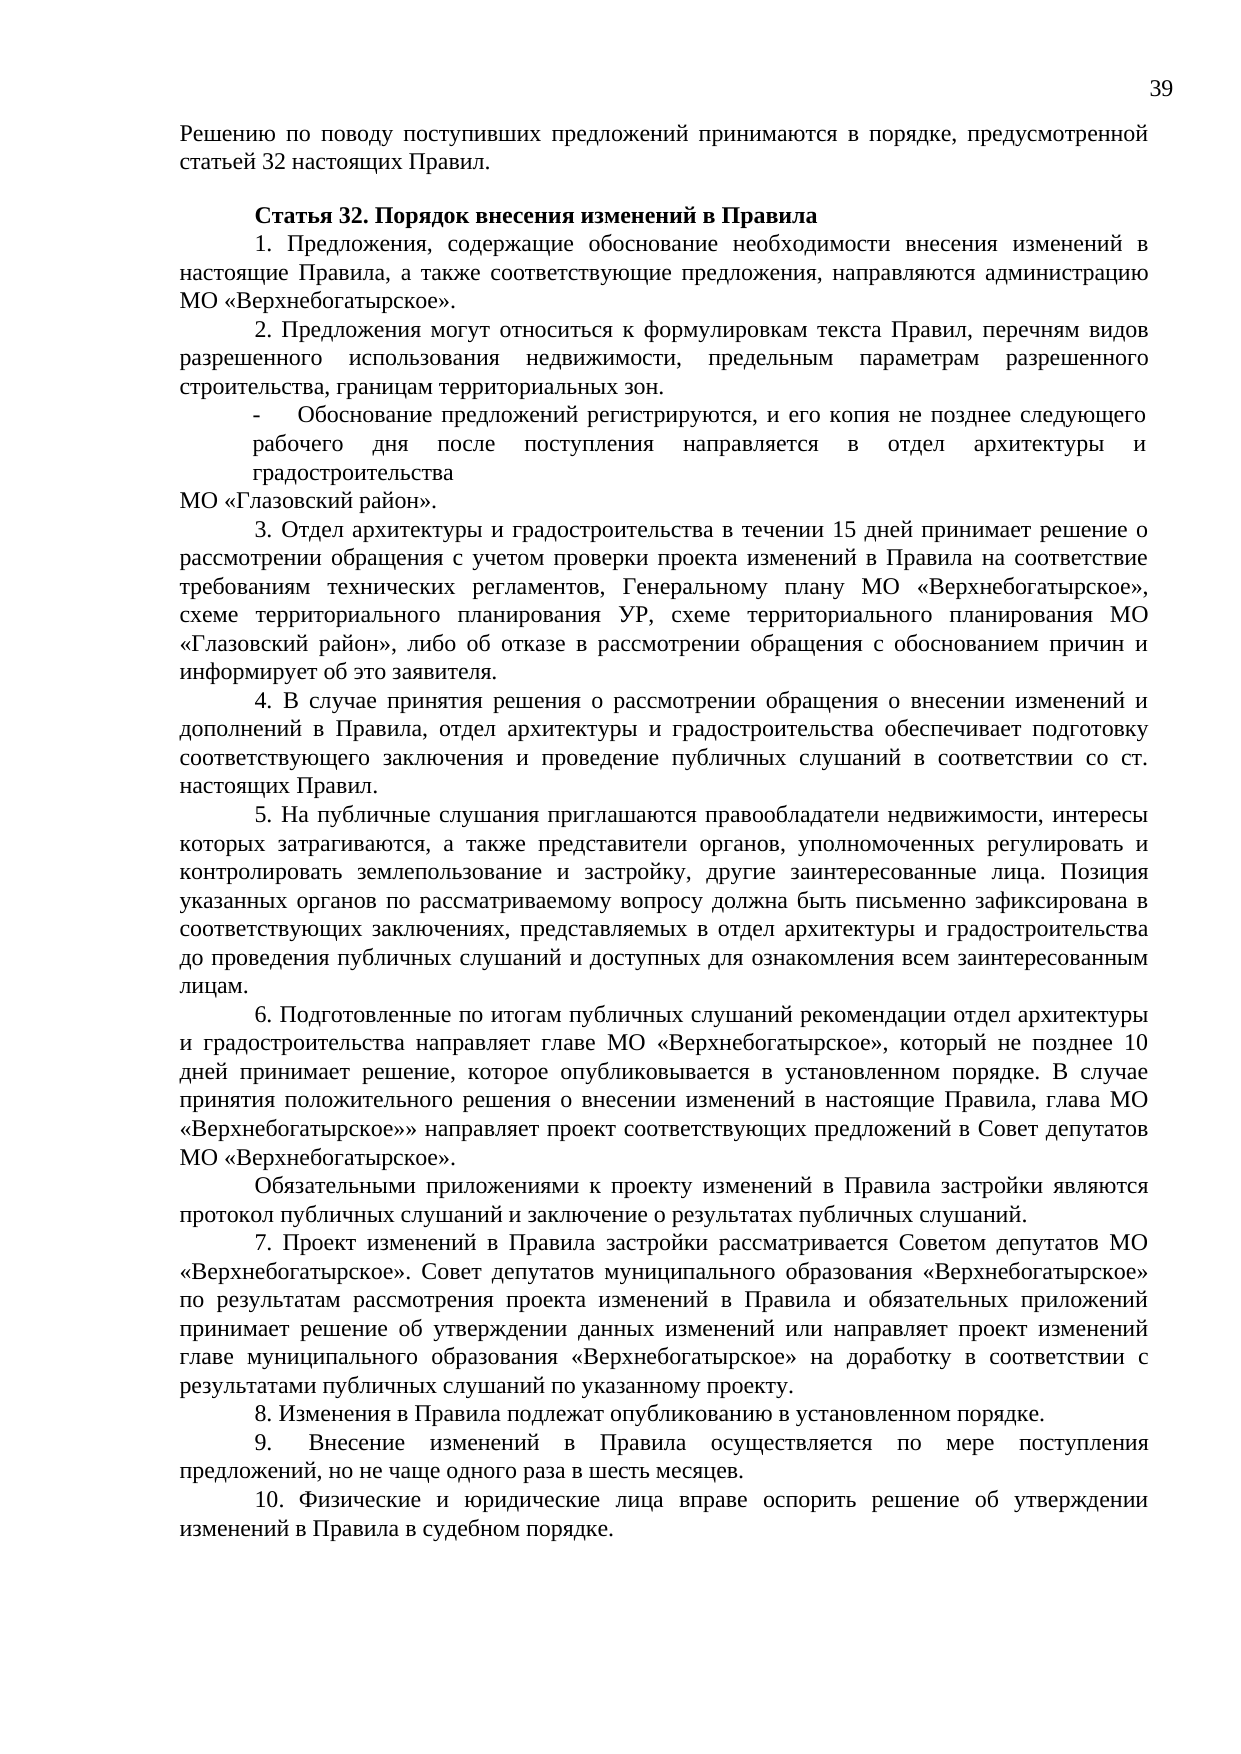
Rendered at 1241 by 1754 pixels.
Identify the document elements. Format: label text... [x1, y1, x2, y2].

list Предложения могут относиться к формулировкам текста Правил, перечням видов разрешенного использования недвижимости, предельным параметрам разрешенного строительства, границам территориальных зон. [179, 314, 1149, 400]
list Подготовленные по итогам публичных слушаний рекомендации отдел архитектуры и градостроительства направляет главе МО «Верхнебогатырское», который не позднее 10 дней принимает решение, которое опубликовывается в установленном порядке. В случае принятия положительного решения о внесении изменений в настоящие Правила, глава МО «Верхнебогатырское»» направляет проект соответствующих предложений в Совет депутатов МО «Верхнебогатырское». [179, 999, 1149, 1171]
text МО «Глазовский район». [179, 486, 1152, 514]
text Обязательными приложениями к проекту изменений в Правила застройки являются протокол публичных слушаний и заключение о результатах публичных слушаний. [179, 1171, 1149, 1228]
list Проект изменений в Правила застройки рассматривается Советом депутатов МО «Верхнебогатырское». Совет депутатов муниципального образования «Верхнебогатырское» по результатам рассмотрения проекта изменений в Правила и обязательных приложений принимает решение об утверждении данных изменений или направляет проект изменений главе муниципального образования «Верхнебогатырское» на доработку в соответствии с результатами публичных слушаний по указанному проекту. [179, 1228, 1149, 1399]
list В случае принятия решения о рассмотрении обращения о внесении изменений и дополнений в Правила, отдел архитектуры и градостроительства обеспечивает подготовку соответствующего заключения и проведение публичных слушаний в соответствии со ст. настоящих Правил. [179, 685, 1149, 799]
list Внесение изменений в Правила осуществляется по мере поступления предложений, но не чаще одного раза в шесть месяцев. [179, 1427, 1149, 1484]
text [179, 118, 1149, 175]
list Предложения, содержащие обоснование необходимости внесения изменений в настоящие Правила, а также соответствующие предложения, направляются администрацию МО «Верхнебогатырское». [179, 229, 1149, 314]
list Физические и юридические лица вправе оспорить решение об утверждении изменений в Правила в судебном порядке. [179, 1484, 1149, 1542]
text Статья 32. Порядок внесения изменений в Правила [179, 200, 1152, 229]
list На публичные слушания приглашаются правообладатели недвижимости, интересы которых затрагиваются, а также представители органов, уполномоченных регулировать и контролировать землепользование и застройку, другие заинтересованные лица. Позиция указанных органов по рассматриваемому вопросу должна быть письменно зафиксирована в соответствующих заключениях, представляемых в отдел архитектуры и градостроительства до проведения публичных слушаний и доступных для ознакомления всем заинтересованным лицам. [179, 799, 1149, 999]
list Отдел архитектуры и градостроительства в течении 15 дней принимает решение о рассмотрении обращения с учетом проверки проекта изменений в Правила на соответствие требованиям технических регламентов, Генеральному плану МО «Верхнебогатырское», схеме территориального планирования УР, схеме территориального планирования МО «Глазовский район», либо об отказе в рассмотрении обращения с обоснованием причин и информирует об это заявителя. [179, 514, 1149, 685]
list Обоснование предложений регистрируются, и его копия не позднее следующего рабочего дня после поступления направляется в отдел архитектуры и градостроительства [252, 400, 1147, 486]
list Изменения в Правила подлежат опубликованию в установленном порядке. [179, 1399, 1152, 1427]
